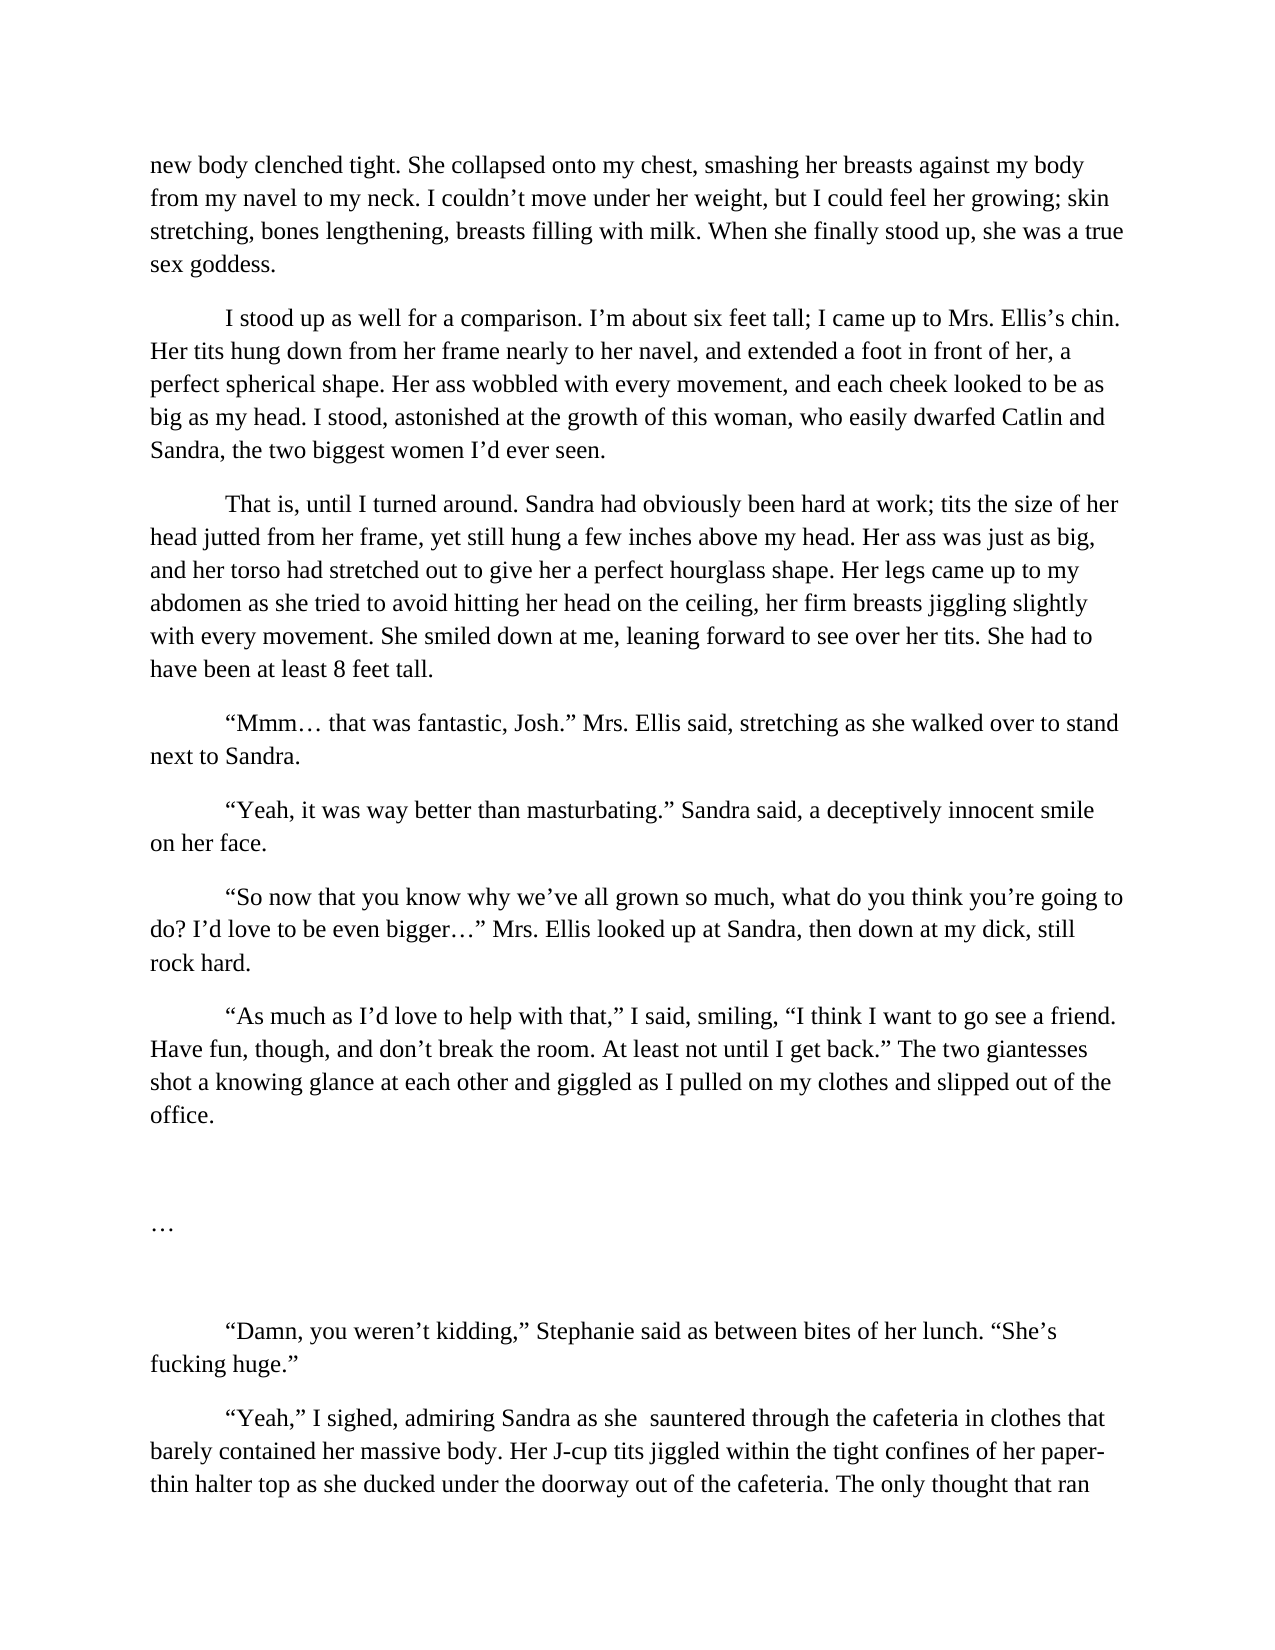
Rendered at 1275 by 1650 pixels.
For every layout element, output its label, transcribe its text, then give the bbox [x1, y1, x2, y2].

text “As much as I’d love to help with that,” I said, smiling, “I think I want to go see a friend. Have fun, though, and don’t break the room. At least not until I get back.” The two giantesses shot a knowing glance at each other and giggled as I pulled on my clothes and slipped out of the office. [150, 1001, 1125, 1129]
text “Damn, you weren’t kidding,” Stephanie said as between bites of her lunch. “She’s fucking huge.” [150, 1316, 1125, 1378]
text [150, 150, 1125, 278]
text “Mmm… that was fantastic, Josh.” Mrs. Ellis said, stretching as she walked over to stand next to Sandra. [150, 708, 1125, 769]
text “Yeah, it was way better than masturbating.” Sandra said, a deceptively innocent smile on her face. [150, 795, 1125, 856]
text … [150, 1208, 1125, 1237]
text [150, 1403, 1125, 1498]
text I stood up as well for a comparison. I’m about six feet tall; I came up to Mrs. Ellis’s chin. Her tits hung down from her frame nearly to her navel, and extended a foot in front of her, a perfect spherical shape. Her ass wobbled with every movement, and each cheek looked to be as big as my head. I stood, astonished at the growth of this woman, who easily dwarfed Catlin and Sandra, the two biggest women I’d ever seen. [150, 303, 1125, 464]
text That is, until I turned around. Sandra had obviously been hard at work; tits the size of her head jutted from her frame, yet still hung a few inches above my head. Her ass was just as big, and her torso had stretched out to give her a perfect hourglass shape. Her legs came up to my abdomen as she tried to avoid hitting her head on the ceiling, her firm breasts jiggling slightly with every movement. She smiled down at me, leaning forward to see over her tits. She had to have been at least 8 feet tall. [150, 489, 1125, 683]
text “So now that you know why we’ve all grown so much, what do you think you’re going to do? I’d love to be even bigger…” Mrs. Ellis looked up at Sandra, then down at my dick, still rock hard. [150, 882, 1125, 976]
